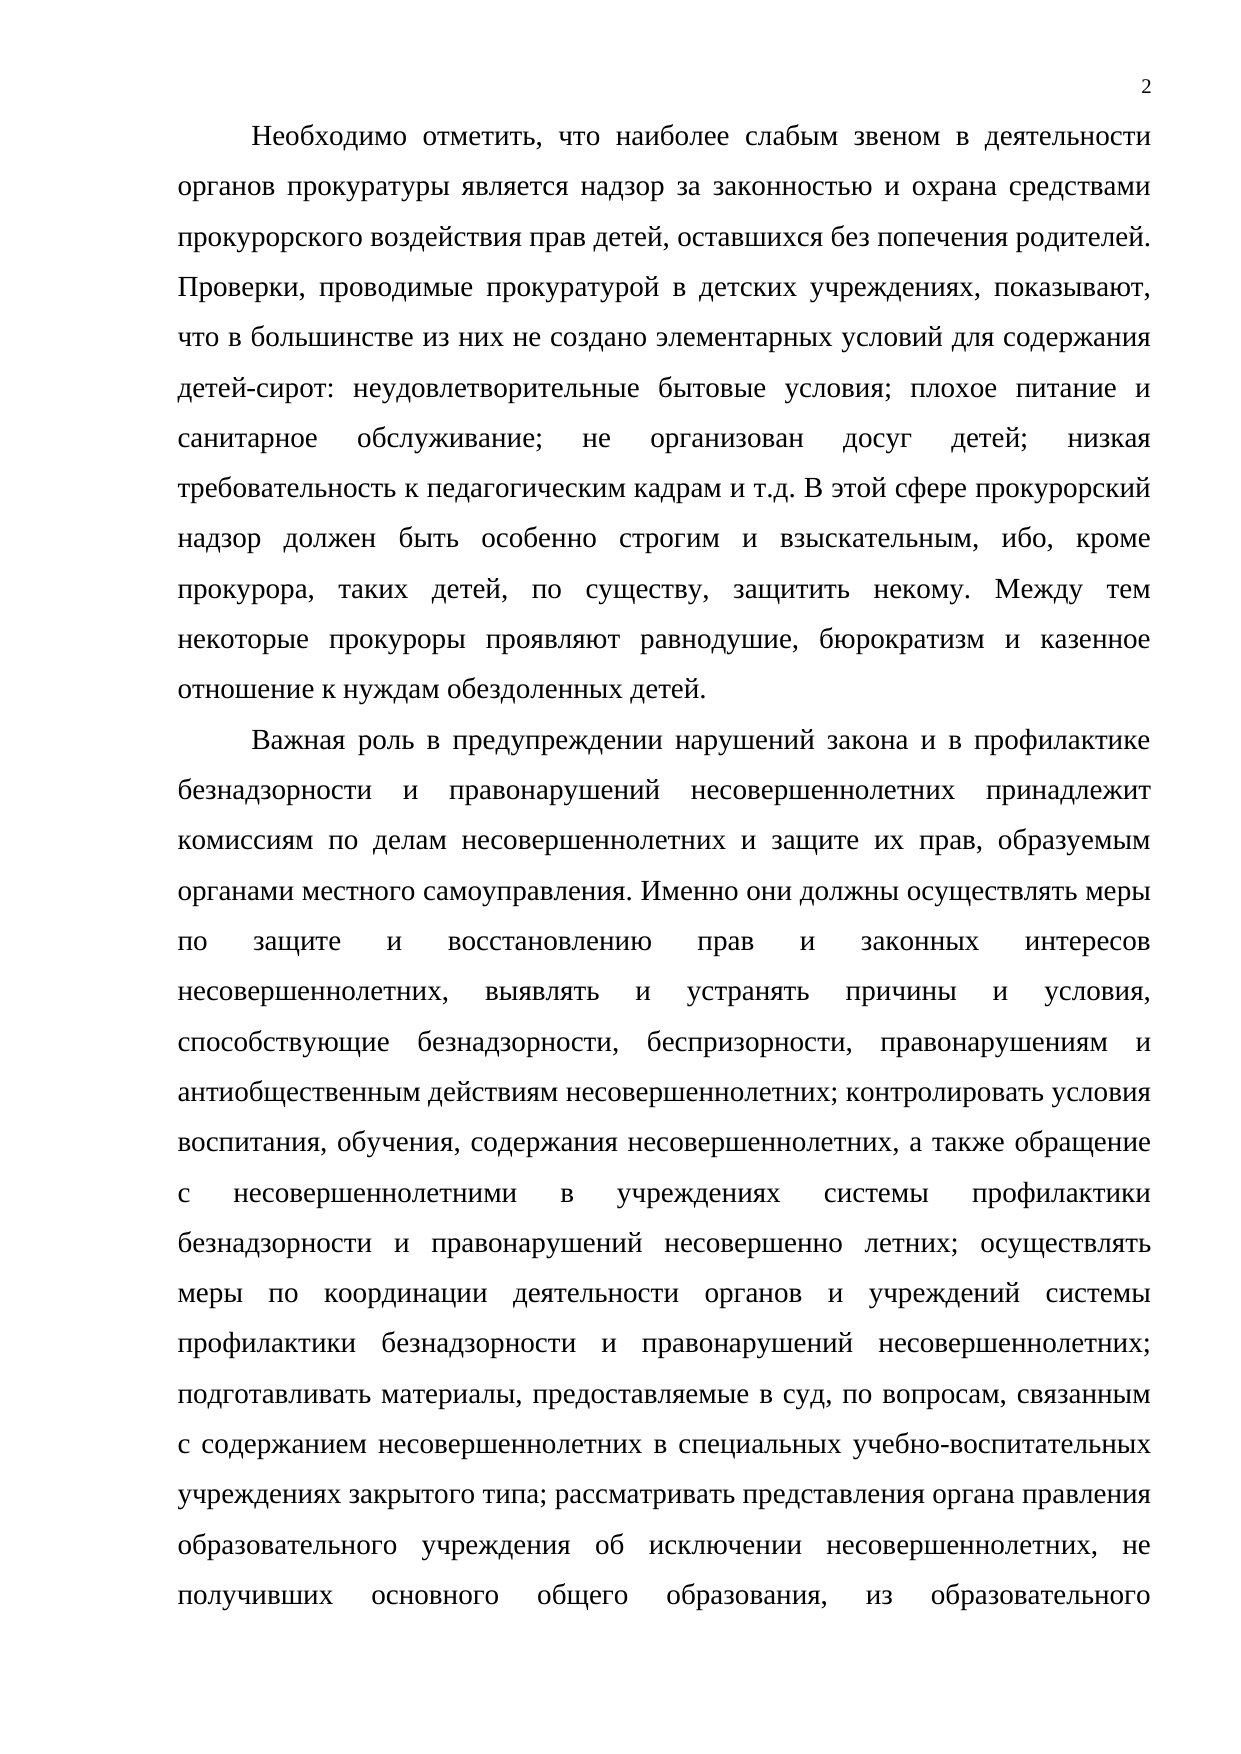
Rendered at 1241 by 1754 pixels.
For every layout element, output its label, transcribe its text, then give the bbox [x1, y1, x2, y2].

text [177, 722, 1152, 1611]
text Необходимо отметить, что наиболее слабым звеном в деятельности органов прокуратуры является надзор за законностью и охрана средствами прокурорского воздействия прав детей, оставшихся без попечения родителей. Проверки, проводимые прокуратурой в детских учреждениях, показывают, что в большинстве из них не создано элементарных условий для содержания детей-сирот: неудовлетворительные бытовые условия; плохое питание и санитарное обслуживание; не организован досуг детей; низкая требовательность к педагогическим кадрам и т.д. В этой сфере прокурорский надзор должен быть особенно строгим и взыскательным, ибо, кроме прокурора, таких детей, по существу, защитить некому. Между тем некоторые прокуроры проявляют равнодушие, бюрократизм и казенное отношение к нуждам обездоленных детей. [177, 118, 1152, 705]
